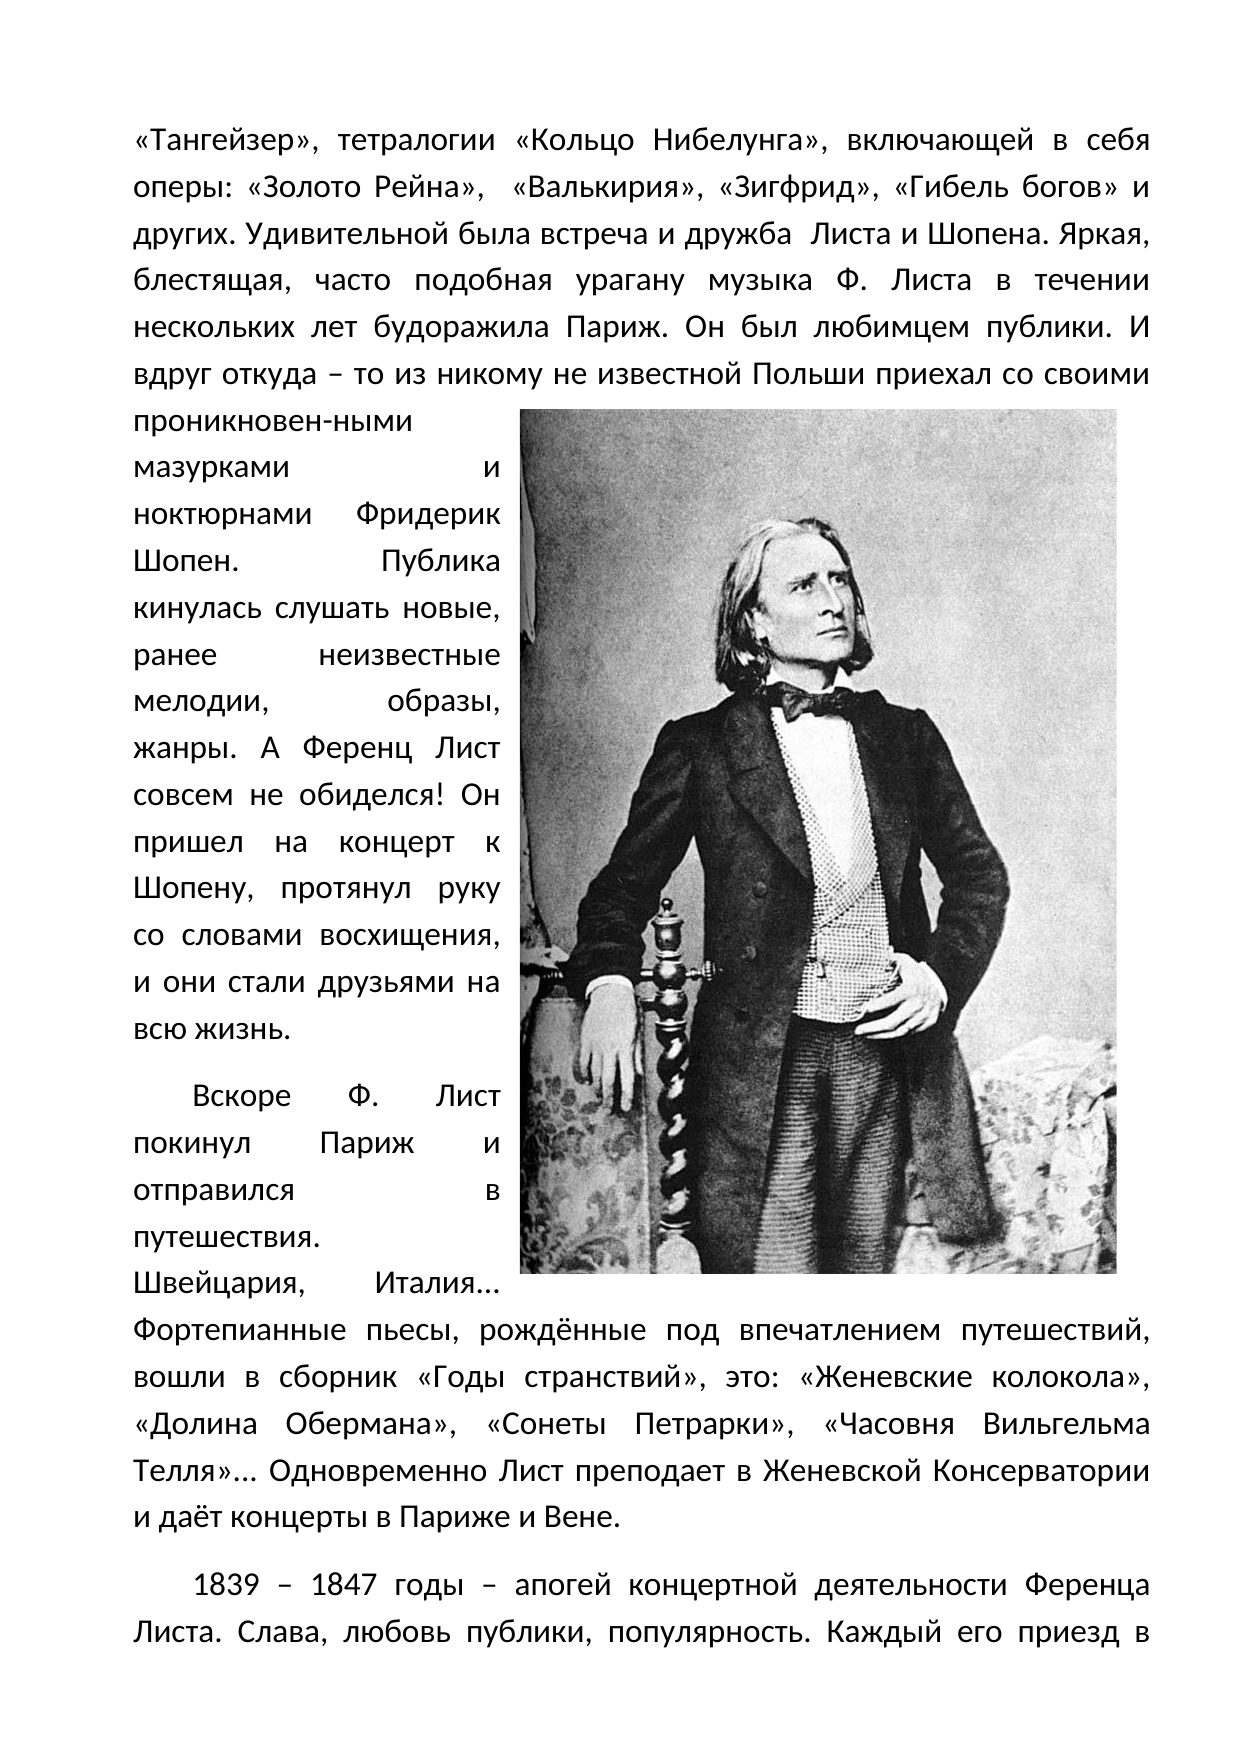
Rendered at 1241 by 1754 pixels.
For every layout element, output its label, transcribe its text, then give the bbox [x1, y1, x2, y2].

text Вскоре Ф. Лист покинул Париж и отправился в путешествия. Швейцария, Италия... Фортепианные пьесы, рождённые под впечатлением путешествий, вошли в сборник «Годы странствий», это: «Женевские колокола», «Долина Обермана», «Сонеты Петрарки», «Часовня Вильгельма Телля»... Одновременно Лист преподает в Женевской Консерватории и даёт концерты в Париже и Вене. [133, 1074, 1152, 1536]
picture [519, 409, 1117, 1274]
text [133, 1563, 1152, 1650]
